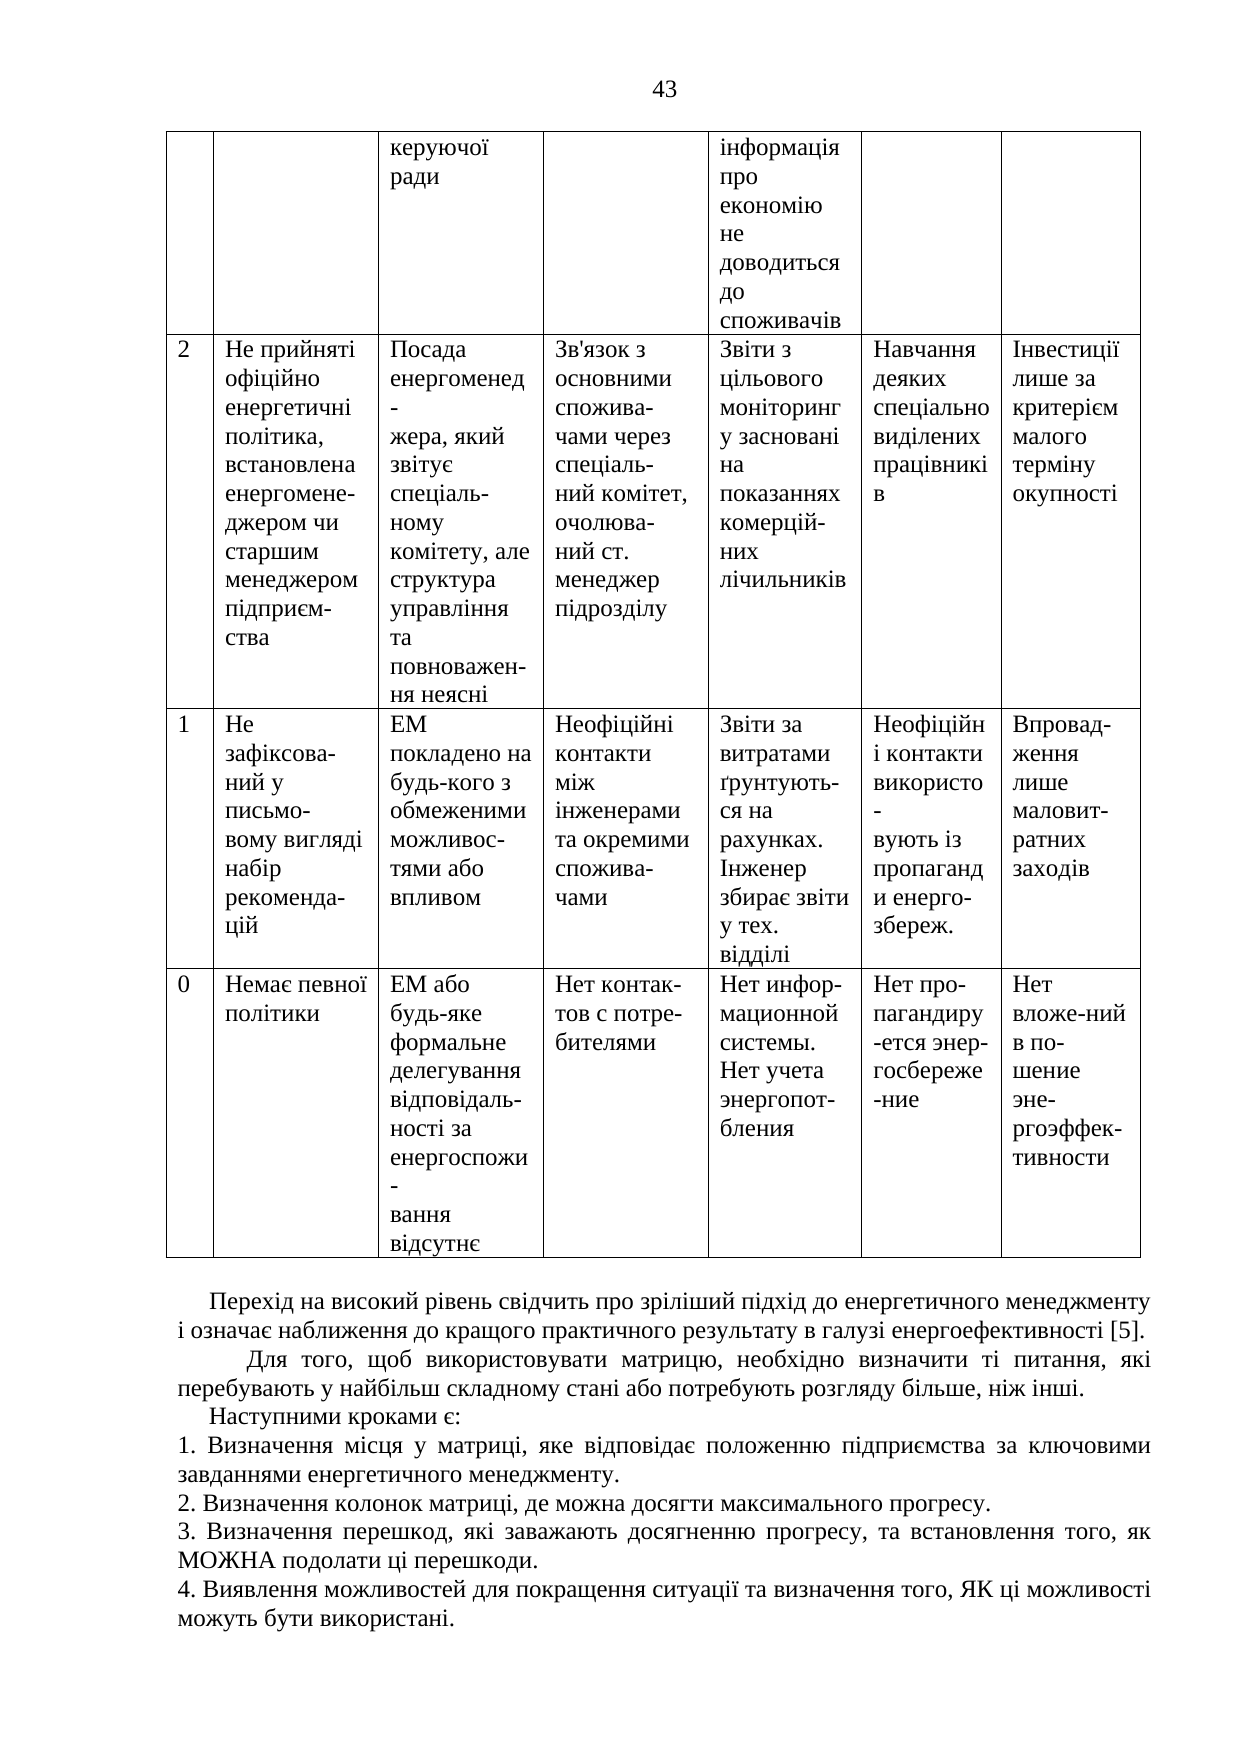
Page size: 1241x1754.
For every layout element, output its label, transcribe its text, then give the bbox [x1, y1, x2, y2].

table_cell Не прийняті офіційно енергетичні політика, встановлена енергомене- джером чи старшим менеджером підприєм- ства [214, 335, 378, 708]
table_cell Зв'язок з основними спожива- чами через спеціаль- ний комітет, очолюва- ний ст. менеджер підрозділу [544, 335, 708, 708]
table_cell Інвестиції лише за критерієм малого терміну окупності [1002, 335, 1140, 708]
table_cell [1002, 132, 1140, 333]
text Для того, щоб використовувати матрицю, необхідно визначити ті питання, які перебувають у найбільш складному стані або потребують розгляду більше, ніж інші. [177, 1344, 1152, 1401]
table_cell Звіти за витратами ґрунтують- ся на рахунках. Інженер збирає звіти у тех. відділі [709, 709, 861, 968]
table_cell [214, 132, 378, 333]
table_cell Звіти з цільового моніторингу засновані на показаннях комерцій- них лічильників [709, 335, 861, 708]
table_cell Нет инфор-мационной системы. Нет учета энергопот-бления [709, 969, 861, 1257]
table_cell ЕМ покладено на будь-кого з обмеженими можливос- тями або впливом [379, 709, 543, 968]
table_cell Неофіційні контакти використо- вують із пропаганди енерго- збереж. [862, 709, 1001, 968]
text 4. Виявлення можливостей для покращення ситуації та визначення того, ЯК ці можливості можуть бути використані. [177, 1574, 1152, 1631]
table_cell Немає певної політики [214, 969, 378, 1257]
table_cell 3 [167, 132, 213, 333]
table_cell 2 [167, 335, 213, 708]
table_cell ЕМ або будь-яке формальне делегування відповідаль- ності за енергоспожи- вання відсутнє [379, 969, 543, 1257]
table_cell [862, 132, 1001, 333]
table_cell Нет про-пагандиру-ется энер-госбереже-ние [862, 969, 1001, 1257]
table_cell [544, 132, 708, 333]
text 1. Визначення місця у матриці, яке відповідає положенню підприємства за ключовими завданнями енергетичного менеджменту. [177, 1430, 1152, 1488]
table_cell Не зафіксова- ний у письмо- вому вигляді набір рекоменда- цій [214, 709, 378, 968]
text Перехід на високий рівень свідчить про зріліший підхід до енергетичного менеджменту і означає наближення до кращого практичного результату в галузі енергоефективності [5]. [177, 1286, 1152, 1344]
table_cell Посада енергоменед- жера, який звітує спеціаль- ному комітету, але структура управління та повноважен- ня неясні [379, 335, 543, 708]
table_cell Неофіційні контакти між інженерами та окремими спожива- чами [544, 709, 708, 968]
table_cell Навчання деяких спеціально виділених працівників [862, 335, 1001, 708]
text 3. Визначення перешкод, які заважають досягненню прогресу, та встановлення того, як МОЖНА подолати ці перешкоди. [177, 1516, 1152, 1574]
table_cell Впровад- ження лише маловит- ратних заходів [1002, 709, 1140, 968]
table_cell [379, 132, 543, 333]
table_cell Нет вложе-ний в по-шение эне-ргоэффек-тивности [1002, 969, 1140, 1257]
text Наступними кроками є: [177, 1401, 1152, 1430]
table_cell 1 [167, 709, 213, 968]
table_cell Нет контак-тов с потре-бителями [544, 969, 708, 1257]
text 2. Визначення колонок матриці, де можна досягти максимального прогресу. [177, 1488, 1152, 1516]
table_cell 0 [167, 969, 213, 1257]
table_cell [709, 132, 861, 333]
